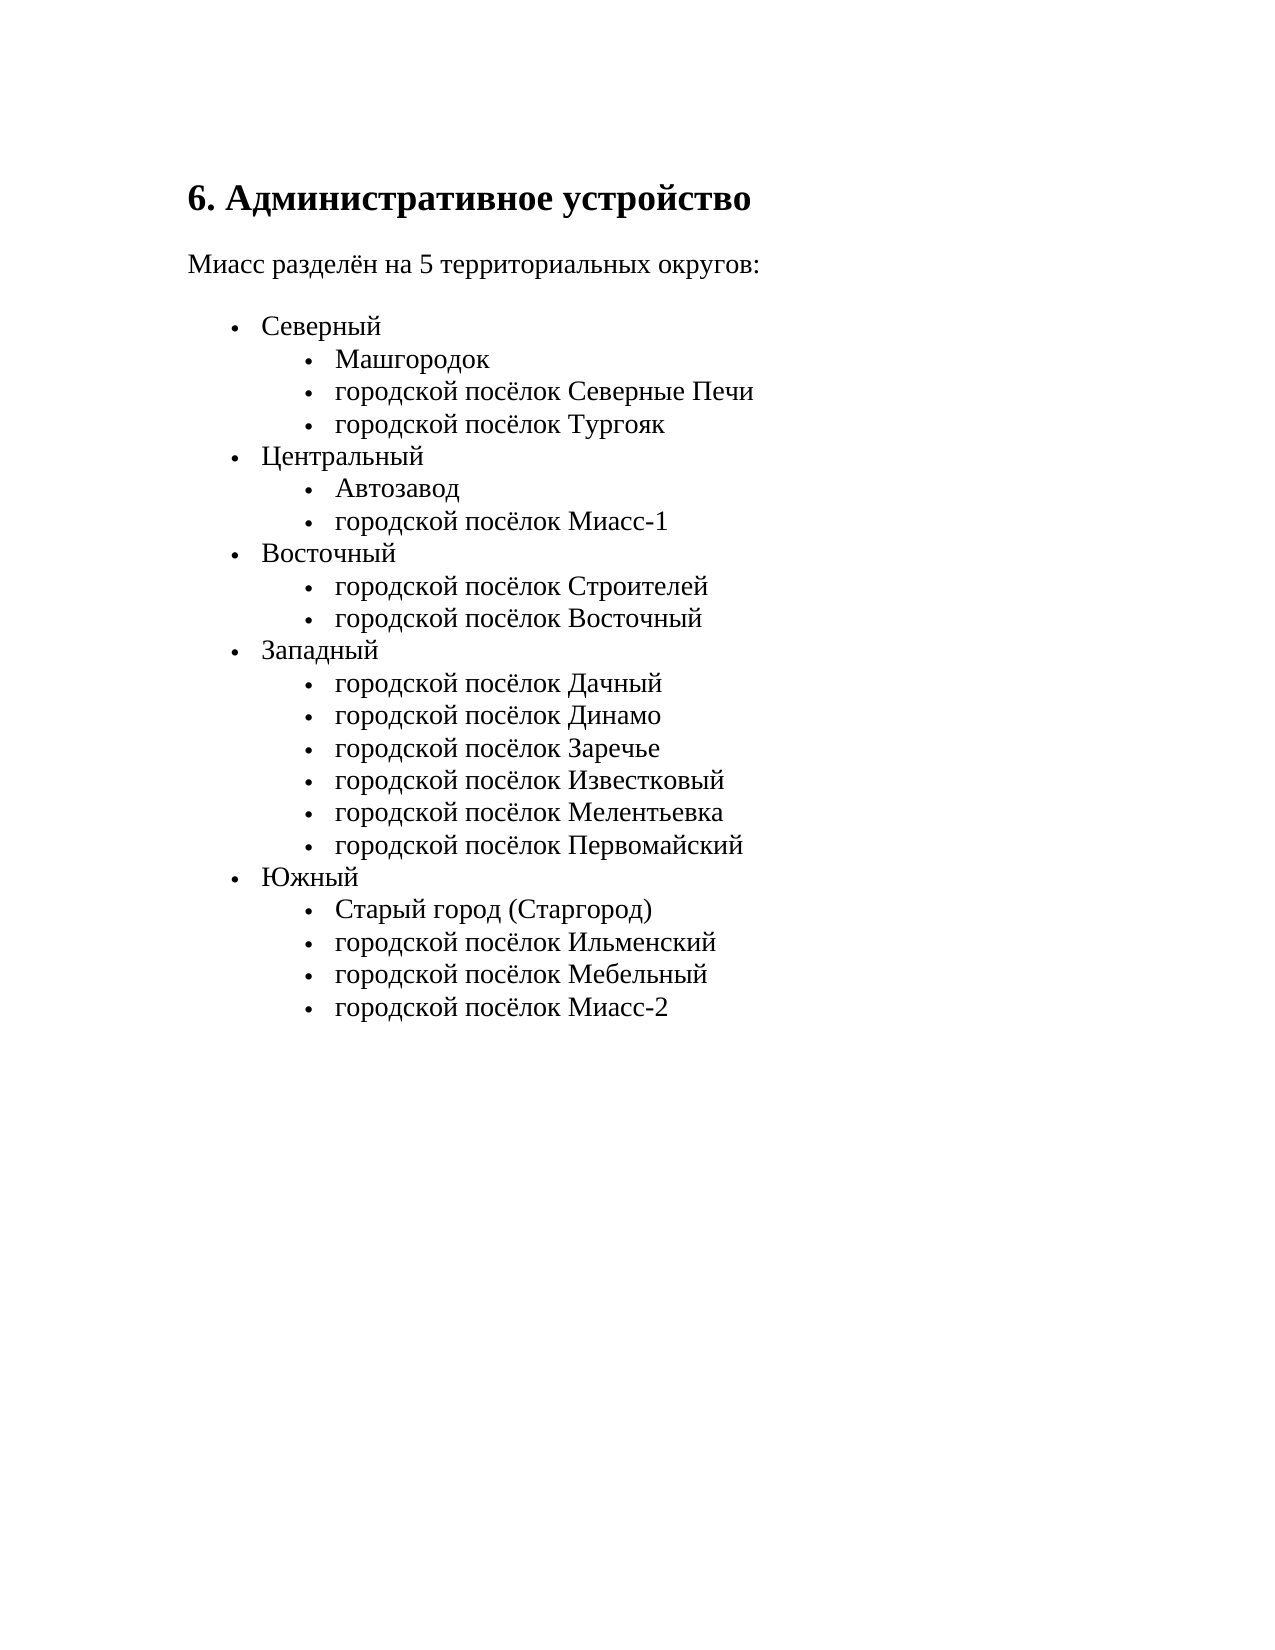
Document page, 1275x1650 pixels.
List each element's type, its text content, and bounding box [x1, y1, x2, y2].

list городской посёлок Мелентьевка [305, 795, 1087, 828]
list городской посёлок Миасс-1 [305, 504, 1087, 536]
list Центральный [232, 439, 1087, 471]
list городской посёлок Динамо [305, 698, 1087, 731]
list городской посёлок Мебельный [305, 957, 1087, 990]
list городской посёлок Известковый [305, 763, 1087, 795]
list городской посёлок Миасс-2 [305, 990, 1087, 1022]
list Автозавод [305, 471, 1087, 504]
list городской посёлок Тургояк [305, 407, 1087, 439]
list городской посёлок Заречье [305, 731, 1087, 763]
list городской посёлок Строителей [305, 569, 1087, 601]
list городской посёлок Ильменский [305, 925, 1087, 957]
text Миасс разделён на 5 территориальных округов: [187, 248, 1087, 280]
list Машгородок [305, 342, 1087, 374]
list городской посёлок Северные Печи [305, 374, 1087, 407]
list 6. Административное устройство [187, 175, 1087, 218]
list Старый город (Старгород) [305, 893, 1087, 925]
list Западный [232, 633, 1087, 666]
list городской посёлок Первомайский [305, 828, 1087, 860]
list городской посёлок Восточный [305, 601, 1087, 633]
list городской посёлок Дачный [305, 666, 1087, 698]
list Северный [232, 309, 1087, 342]
list Южный [232, 860, 1087, 893]
list Восточный [232, 536, 1087, 569]
